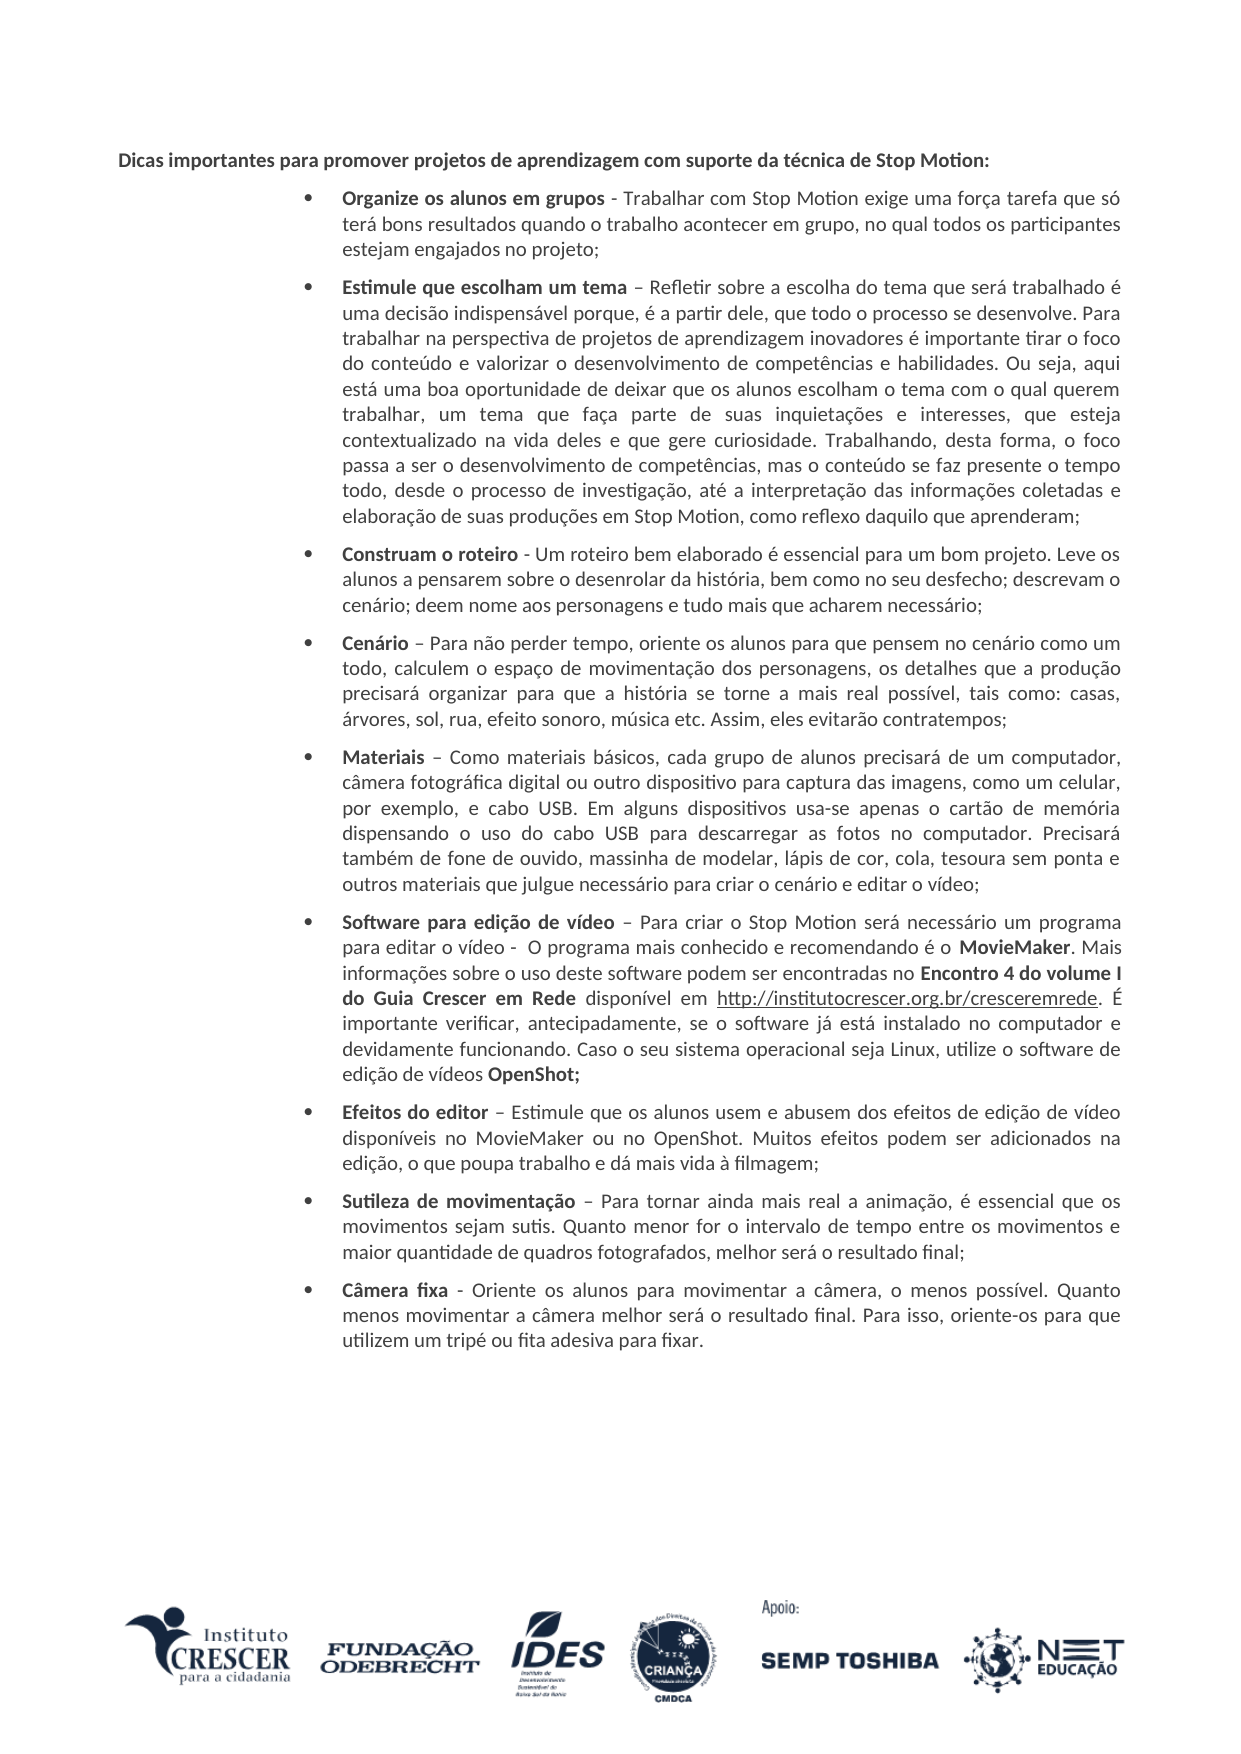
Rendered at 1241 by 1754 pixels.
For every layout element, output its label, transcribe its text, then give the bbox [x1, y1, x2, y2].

list Software para edição de vídeo – Para criar o Stop Motion será necessário um programa para editar o vídeo - O programa mais conhecido e recomendando é o MovieMaker. Mais informações sobre o uso deste software podem ser encontradas no Encontro 4 do volume I do Guia Crescer em Rede disponível em http://institutocrescer.org.br/cresceremrede. É importante verificar, antecipadamente, se o software já está instalado no computador e devidamente funcionando. Caso o seu sistema operacional seja Linux, utilize o software de edição de vídeos OpenShot; [304, 909, 1122, 1087]
list Organize os alunos em grupos - Trabalhar com Stop Motion exige uma força tarefa que só terá bons resultados quando o trabalho acontecer em grupo, no qual todos os participantes estejam engajados no projeto; [304, 186, 1122, 262]
list Materiais – Como materiais básicos, cada grupo de alunos precisará de um computador, câmera fotográfica digital ou outro dispositivo para captura das imagens, como um celular, por exemplo, e cabo USB. Em alguns dispositivos usa-se apenas o cartão de memória dispensando o uso do cabo USB para descarregar as fotos no computador. Precisará também de fone de ouvido, massinha de modelar, lápis de cor, cola, tesoura sem ponta e outros materiais que julgue necessário para criar o cenário e editar o vídeo; [304, 744, 1122, 896]
list Câmera fixa - Oriente os alunos para movimentar a câmera, o menos possível. Quanto menos movimentar a câmera melhor será o resultado final. Para isso, oriente-os para que utilizem um tripé ou fita adesiva para fixar. [304, 1277, 1122, 1353]
list Efeitos do editor – Estimule que os alunos usem e abusem dos efeitos de edição de vídeo disponíveis no MovieMaker ou no OpenShot. Muitos efeitos podem ser adicionados na edição, o que poupa trabalho e dá mais vida à filmagem; [304, 1099, 1122, 1176]
text Dicas importantes para promover projetos de aprendizagem com suporte da técnica de Stop Motion: [118, 148, 1122, 173]
list Construam o roteiro - Um roteiro bem elaborado é essencial para um bom projeto. Leve os alunos a pensarem sobre o desenrolar da história, bem como no seu desfecho; descrevam o cenário; deem nome aos personagens e tudo mais que acharem necessário; [304, 541, 1122, 617]
list Estimule que escolham um tema – Refletir sobre a escolha do tema que será trabalhado é uma decisão indispensável porque, é a partir dele, que todo o processo se desenvolve. Para trabalhar na perspectiva de projetos de aprendizagem inovadores é importante tirar o foco do conteúdo e valorizar o desenvolvimento de competências e habilidades. Ou seja, aqui está uma boa oportunidade de deixar que os alunos escolham o tema com o qual querem trabalhar, um tema que faça parte de suas inquietações e interesses, que esteja contextualizado na vida deles e que gere curiosidade. Trabalhando, desta forma, o foco passa a ser o desenvolvimento de competências, mas o conteúdo se faz presente o tempo todo, desde o processo de investigação, até a interpretação das informações coletadas e elaboração de suas produções em Stop Motion, como reflexo daquilo que aprenderam; [304, 274, 1122, 528]
list Cenário – Para não perder tempo, oriente os alunos para que pensem no cenário como um todo, calculem o espaço de movimentação dos personagens, os detalhes que a produção precisará organizar para que a história se torne a mais real possível, tais como: casas, árvores, sol, rua, efeito sonoro, música etc. Assim, eles evitarão contratempos; [304, 630, 1122, 731]
list Sutileza de movimentação – Para tornar ainda mais real a animação, é essencial que os movimentos sejam sutis. Quanto menor for o intervalo de tempo entre os movimentos e maior quantidade de quadros fotografados, melhor será o resultado final; [304, 1188, 1122, 1264]
